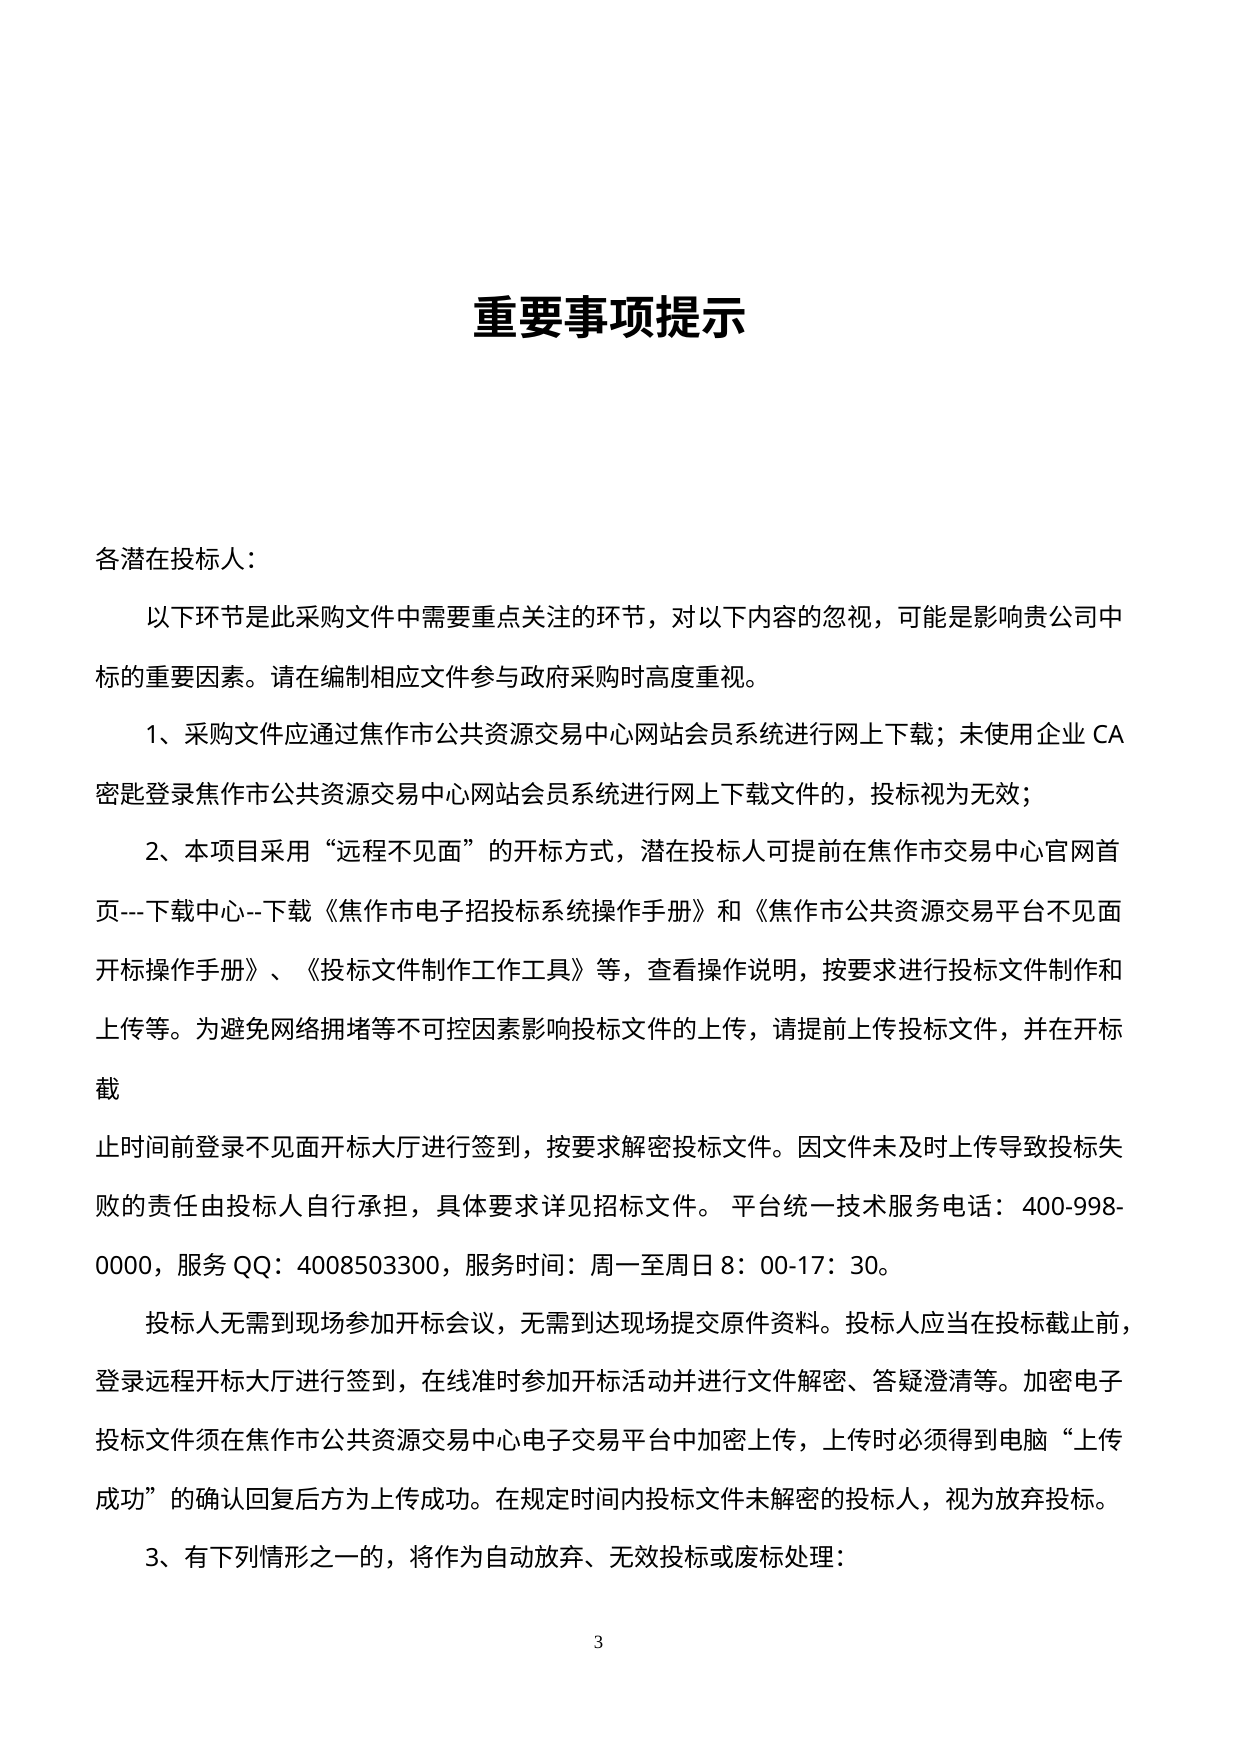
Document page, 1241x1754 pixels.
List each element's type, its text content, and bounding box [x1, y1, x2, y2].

subtitle 重要事项提示 [95, 274, 1124, 354]
list 有下列情形之一的，将作为自动放弃、无效投标或废标处理： [95, 1536, 1124, 1576]
text 止时间前登录不见面开标大厅进行签到，按要求解密投标文件。因文件未及时上传导致投标失败的责任由投标人自行承担，具体要求详见招标文件。 平台统一技术服务电话：400-998-0000，服务 QQ：4008503300，服务时间：周一至周日 8：00-17：30。 [95, 1125, 1124, 1284]
text 以下环节是此采购文件中需要重点关注的环节，对以下内容的忽视，可能是影响贵公司中标的重要因素。请在编制相应文件参与政府采购时高度重视。 [95, 596, 1124, 695]
text 2、本项目采用“远程不见面”的开标方式，潜在投标人可提前在焦作市交易中心官网首页---下载中心--下载《焦作市电子招投标系统操作手册》和《焦作市公共资源交易平台不见面开标操作手册》、《投标文件制作工作工具》等，查看操作说明，按要求进行投标文件制作和上传等。为避免网络拥堵等不可控因素影响投标文件的上传，请提前上传投标文件，并在开标截 [95, 830, 1124, 1107]
text 各潜在投标人： [95, 538, 1124, 578]
text 1、采购文件应通过焦作市公共资源交易中心网站会员系统进行网上下载；未使用企业 CA 密匙登录焦作市公共资源交易中心网站会员系统进行网上下载文件的，投标视为无效； [95, 713, 1124, 812]
text 投标人无需到现场参加开标会议，无需到达现场提交原件资料。投标人应当在投标截止前， [95, 1302, 1124, 1341]
text 登录远程开标大厅进行签到，在线准时参加开标活动并进行文件解密、答疑澄清等。加密电子投标文件须在焦作市公共资源交易中心电子交易平台中加密上传，上传时必须得到电脑“上传成功”的确认回复后方为上传成功。在规定时间内投标文件未解密的投标人，视为放弃投标。 [95, 1359, 1124, 1518]
